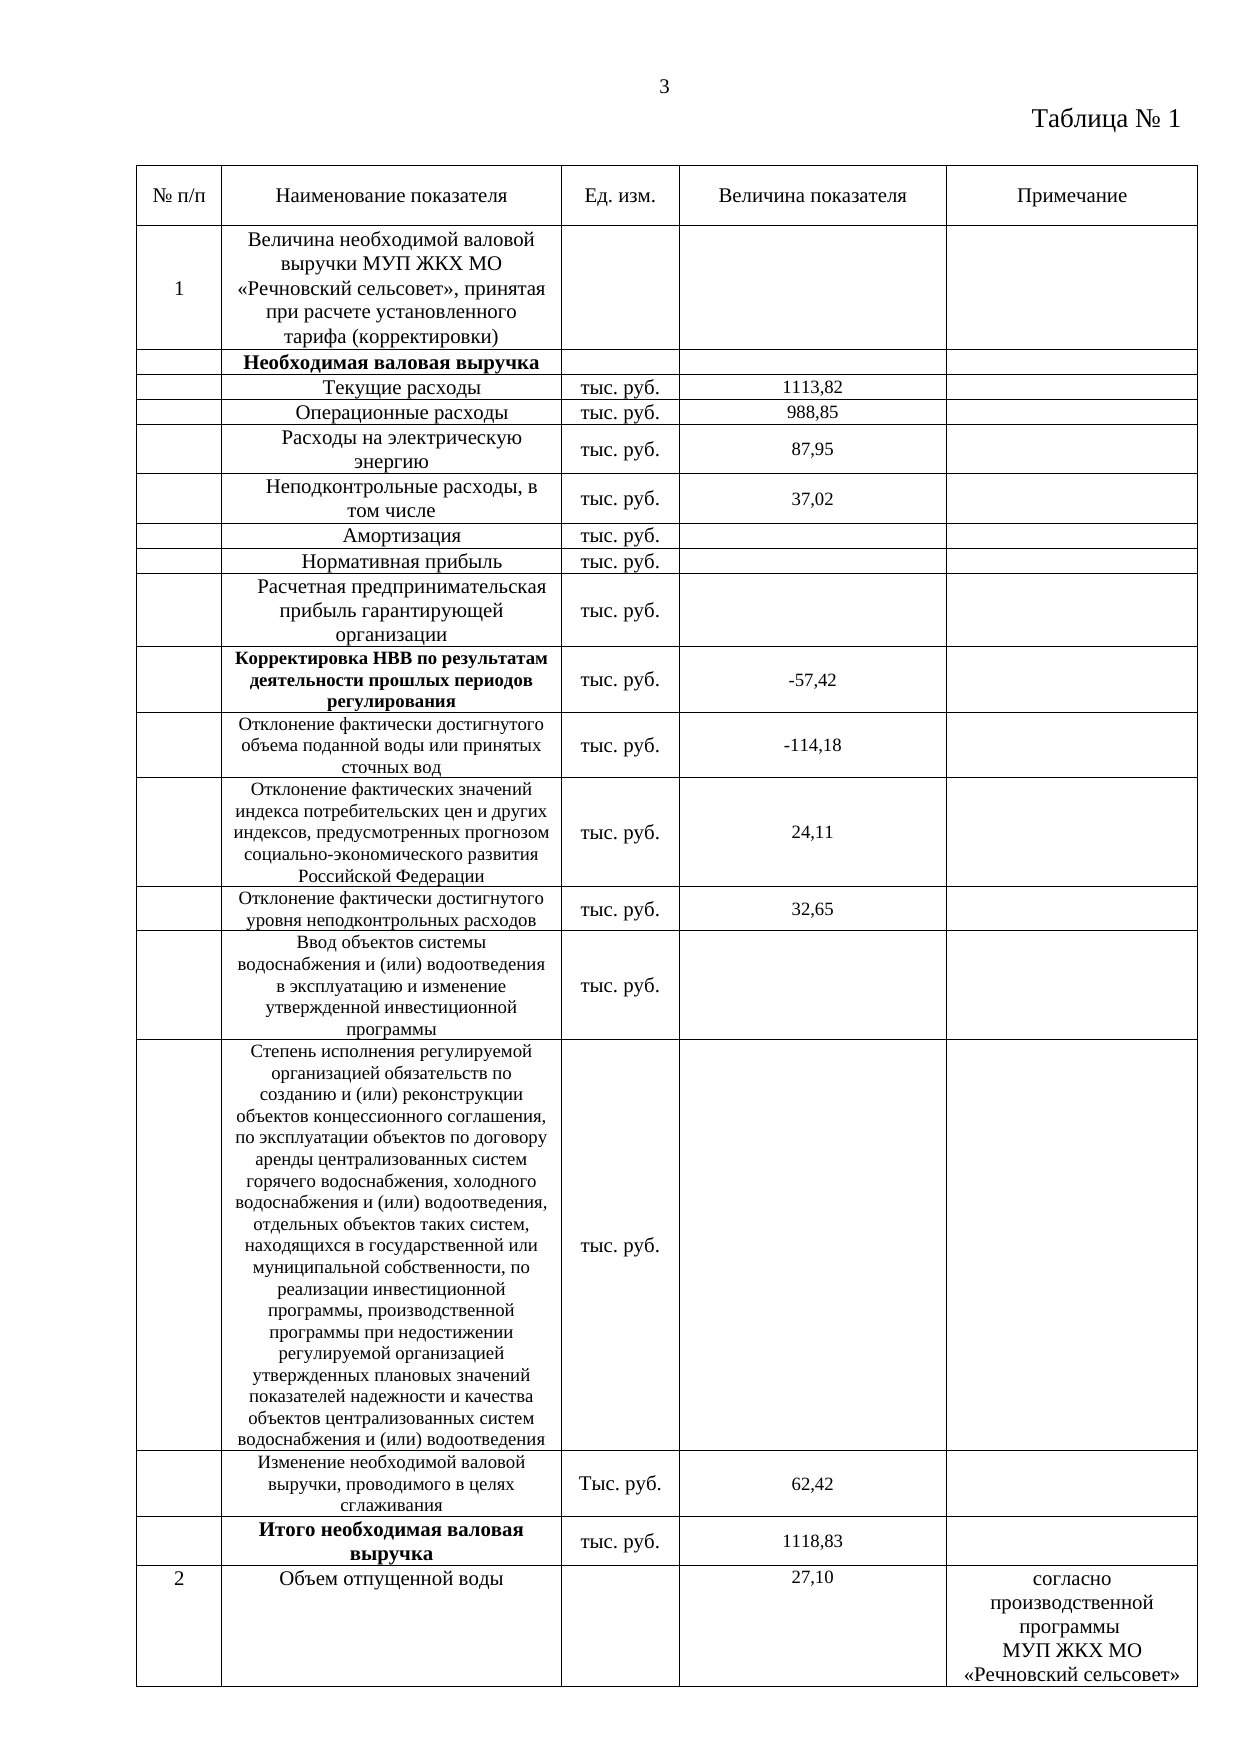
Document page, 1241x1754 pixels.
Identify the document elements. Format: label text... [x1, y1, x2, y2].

table_cell тыс. руб. [562, 778, 679, 886]
table_cell Амортизация [222, 524, 561, 547]
table_cell [680, 350, 946, 374]
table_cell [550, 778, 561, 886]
table_cell [137, 1517, 221, 1565]
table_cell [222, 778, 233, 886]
table_cell [680, 931, 946, 1039]
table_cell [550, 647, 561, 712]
table_cell тыс. руб. [562, 1517, 679, 1565]
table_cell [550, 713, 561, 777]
table_cell Необходимая валовая выручка [222, 350, 561, 374]
table_cell тыс. руб. [562, 425, 679, 473]
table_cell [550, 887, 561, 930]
table_cell [947, 425, 1197, 473]
table_cell Расходы на электрическую энергию [222, 425, 561, 473]
table_cell тыс. руб. [562, 474, 679, 522]
table_cell [947, 713, 1197, 777]
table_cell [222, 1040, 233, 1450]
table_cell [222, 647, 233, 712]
table_cell тыс. руб. [562, 400, 679, 424]
table_cell тыс. руб. [562, 713, 679, 777]
table_cell Расчетная предпринимательская прибыль гарантирующей организации [222, 574, 561, 646]
table_cell [137, 713, 221, 777]
table_cell [680, 549, 946, 573]
table_cell [947, 1517, 1197, 1565]
table_cell тыс. руб. [562, 887, 679, 930]
table_cell [947, 226, 1197, 349]
table_cell 37,02 [680, 474, 946, 522]
table_cell [137, 887, 221, 930]
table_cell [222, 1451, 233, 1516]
table_cell [947, 400, 1197, 424]
table_cell 27,10 [680, 1566, 946, 1686]
table_cell Текущие расходы [222, 375, 561, 399]
table_header № п/п [137, 166, 221, 225]
table_cell тыс. руб. [562, 524, 679, 547]
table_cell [947, 1566, 1197, 1686]
table_cell 1 [137, 226, 221, 349]
table_cell 1113,82 [680, 375, 946, 399]
table_cell 62,42 [680, 1451, 946, 1516]
table_cell [562, 226, 679, 349]
table_cell [947, 931, 1197, 1039]
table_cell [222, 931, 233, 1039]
table_cell [137, 1040, 221, 1450]
table_header Величина показателя [680, 166, 946, 225]
table_cell [137, 574, 221, 646]
table_cell тыс. руб. [562, 647, 679, 712]
table_cell [137, 350, 221, 374]
table_cell [562, 350, 679, 374]
table_cell [947, 474, 1197, 522]
table_cell Объем отпущенной воды [222, 1566, 561, 1686]
table_cell 87,95 [680, 425, 946, 473]
table_cell тыс. руб. [562, 931, 679, 1039]
table_cell тыс. руб. [562, 549, 679, 573]
table_cell [680, 1040, 946, 1450]
table_cell 988,85 [680, 400, 946, 424]
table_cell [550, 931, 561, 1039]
table_cell [137, 400, 221, 424]
table_cell [137, 375, 221, 399]
table_cell [947, 574, 1197, 646]
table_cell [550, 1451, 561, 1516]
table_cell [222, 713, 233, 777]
text Таблица № 1 [148, 103, 1181, 134]
table_cell -114,18 [680, 713, 946, 777]
table_cell [137, 549, 221, 573]
table_cell [137, 524, 221, 547]
table_cell Нормативная прибыль [222, 549, 561, 573]
table_cell [137, 647, 221, 712]
table_cell тыс. руб. [562, 375, 679, 399]
table_cell Величина необходимой валовой выручки МУП ЖКХ МО «Речновский сельсовет», принятая при расчете установленного тарифа (корректировки) [222, 226, 561, 349]
table_cell Неподконтрольные расходы, в том числе [222, 474, 561, 522]
table_cell [947, 375, 1197, 399]
table_cell [947, 1451, 1197, 1516]
table_cell [680, 226, 946, 349]
table_cell [137, 1451, 221, 1516]
table_header Примечание [947, 166, 1197, 225]
table_cell Операционные расходы [222, 400, 561, 424]
table_cell тыс. руб. [562, 1040, 679, 1450]
table_cell [947, 647, 1197, 712]
table_cell [947, 350, 1197, 374]
table_cell -57,42 [680, 647, 946, 712]
table_cell [137, 425, 221, 473]
table_cell 2 [137, 1566, 221, 1686]
table_cell [562, 1566, 679, 1686]
table_cell [947, 778, 1197, 886]
table_cell Тыс. руб. [562, 1451, 679, 1516]
table_cell [947, 1040, 1197, 1450]
table_cell [947, 549, 1197, 573]
table_header Ед. изм. [562, 166, 679, 225]
table_cell [947, 887, 1197, 930]
table_cell [137, 474, 221, 522]
table_cell [947, 524, 1197, 547]
table_cell 1118,83 [680, 1517, 946, 1565]
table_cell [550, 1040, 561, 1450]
table_cell [680, 524, 946, 547]
table_cell [137, 778, 221, 886]
table_cell Итого необходимая валовая выручка [222, 1517, 561, 1565]
table_cell тыс. руб. [562, 574, 679, 646]
table_cell 32,65 [680, 887, 946, 930]
table_cell [680, 574, 946, 646]
table_header Наименование показателя [222, 166, 561, 225]
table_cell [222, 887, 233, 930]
table_cell 24,11 [680, 778, 946, 886]
table_cell [137, 931, 221, 1039]
